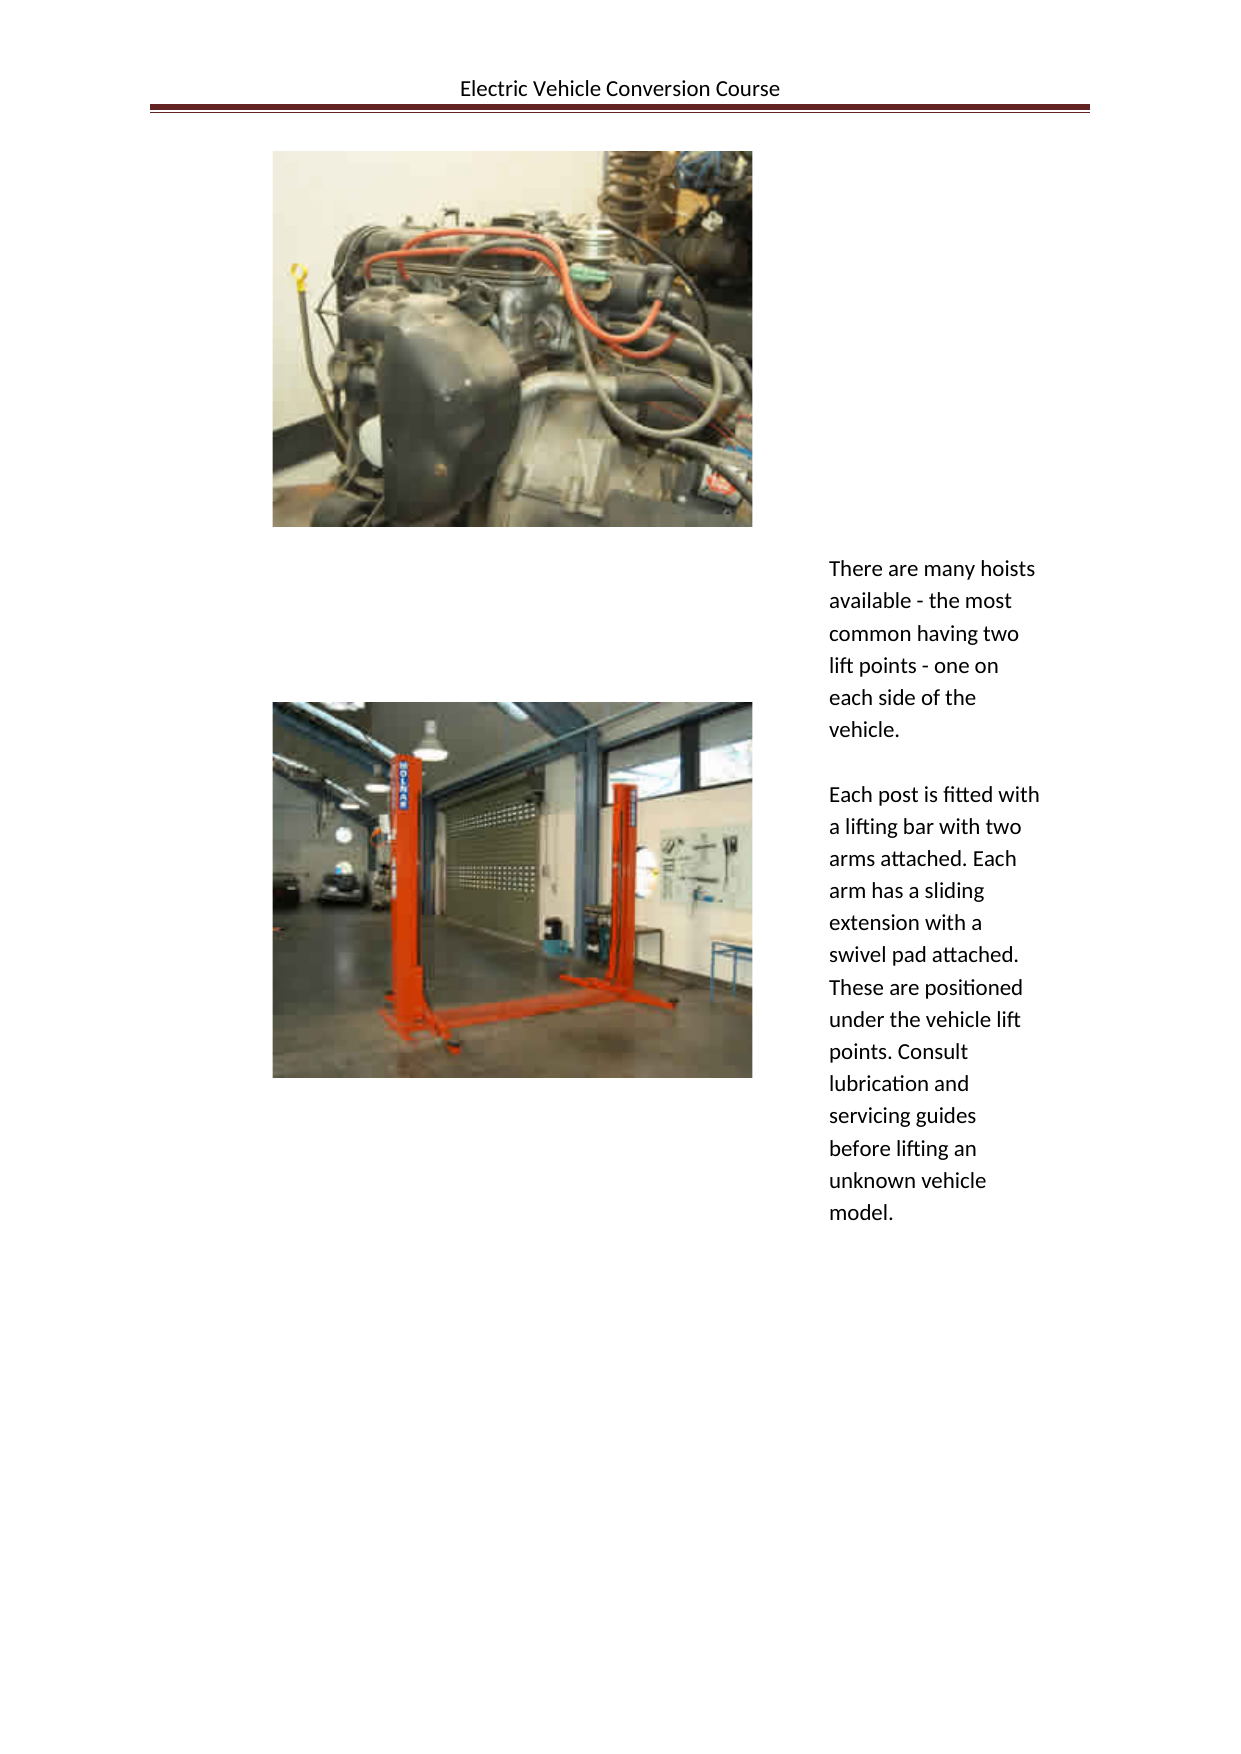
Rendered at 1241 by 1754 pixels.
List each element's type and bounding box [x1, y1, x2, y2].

picture [272, 151, 753, 527]
picture [272, 702, 753, 1078]
table_header [174, 150, 1067, 1252]
